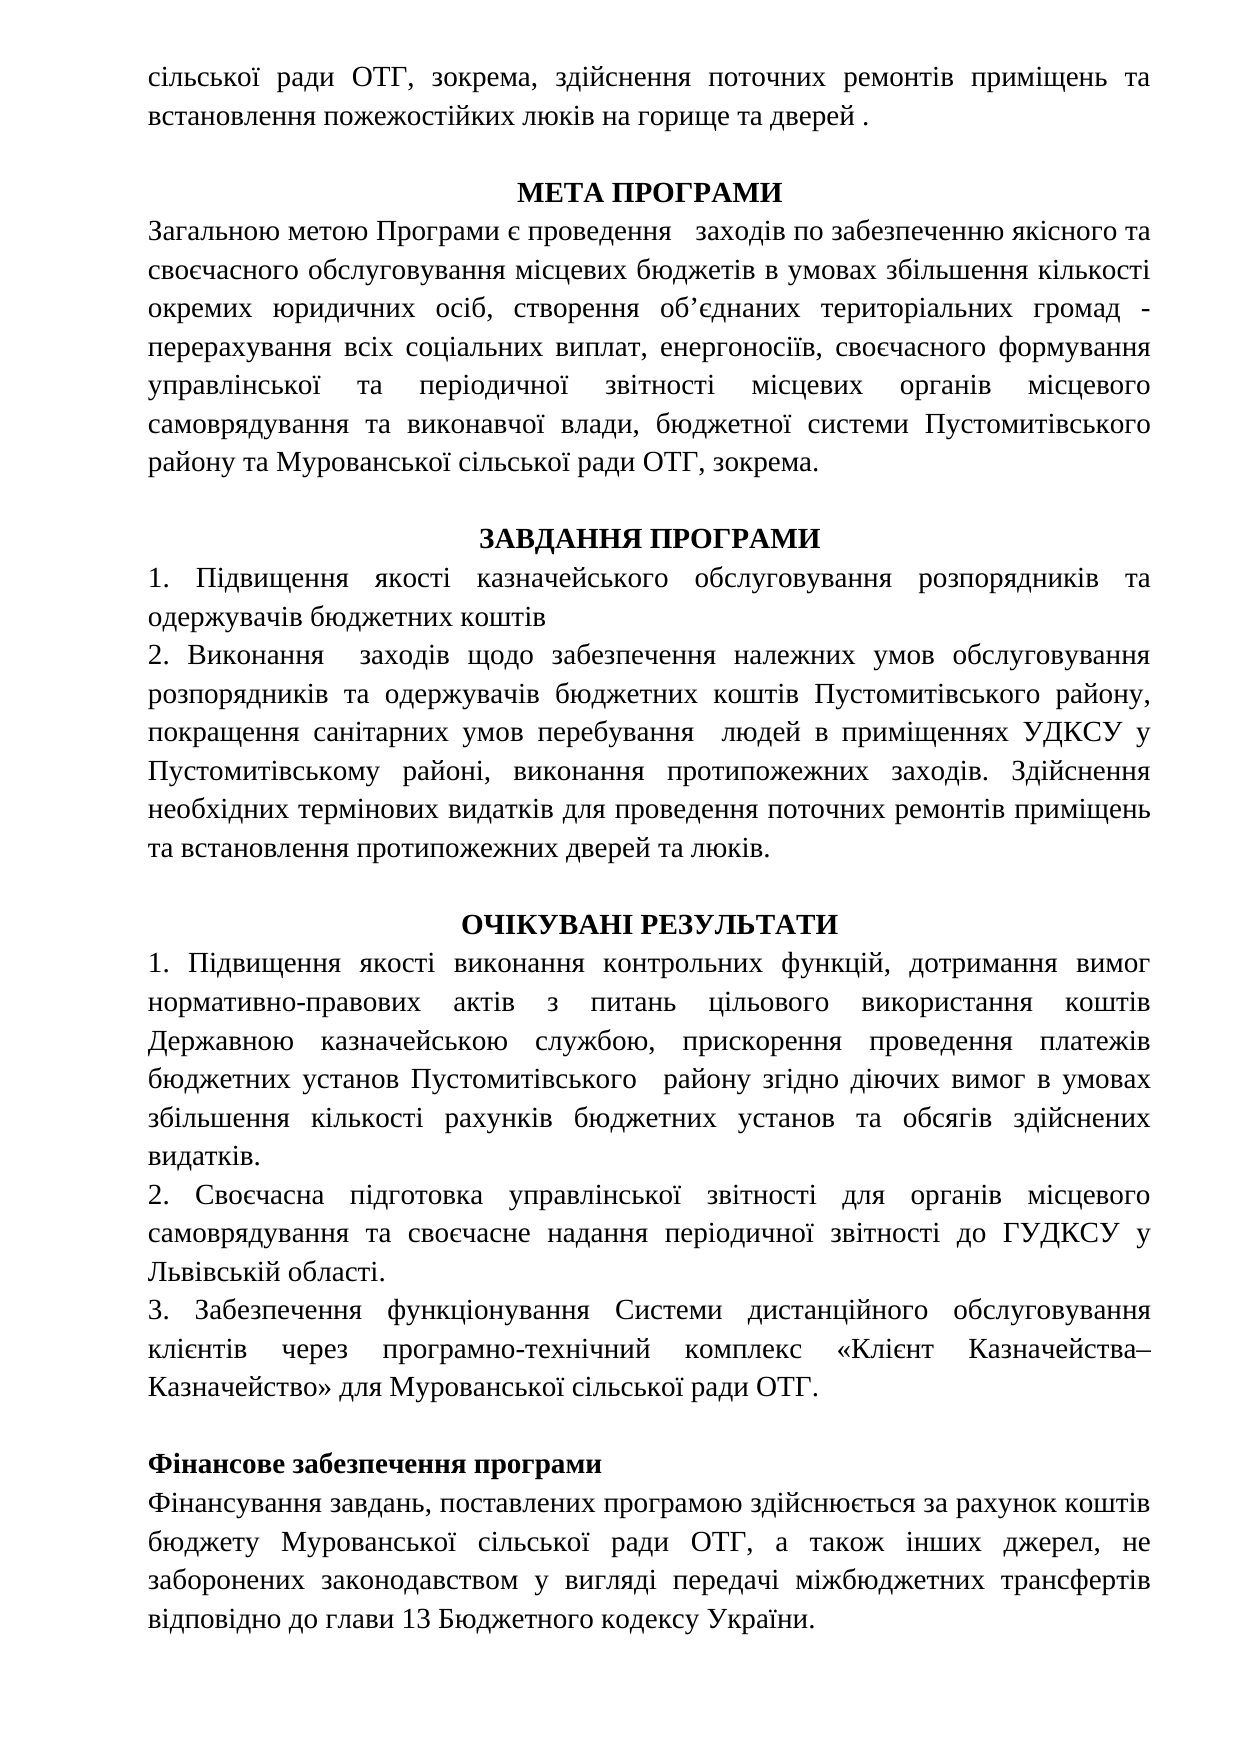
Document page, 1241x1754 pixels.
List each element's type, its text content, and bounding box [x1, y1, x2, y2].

text ОЧІКУВАНІ РЕЗУЛЬТАТИ [148, 907, 1152, 941]
text 3. Забезпечення функціонування Системи дистанційного обслуговування клієнтів через програмно-технічний комплекс «Клієнт Казначейства– Казначейство» для Мурованської сільської ради ОТГ. [148, 1292, 1152, 1403]
text 1. Підвищення якості казначейського обслуговування розпорядників та одержувачів бюджетних коштів [148, 560, 1152, 632]
text Фінансування завдань, поставлених програмою здійснюється за рахунок коштів бюджету Мурованської сільської ради ОТГ, а також інших джерел, не заборонених законодавством у вигляді передачі міжбюджетних трансфертів відповідно до глави 13 Бюджетного кодексу України. [148, 1485, 1152, 1634]
text 1. Підвищення якості виконання контрольних функцій, дотримання вимог нормативно-правових актів з питань цільового використання коштів Державною казначейською службою, прискорення проведення платежів бюджетних установ Пустомитівського району згідно діючих вимог в умовах збільшення кількості рахунків бюджетних установ та обсягів здійснених видатків. [148, 946, 1152, 1172]
text МЕТА ПРОГРАМИ [148, 175, 1152, 208]
text 2. Виконання заходів щодо забезпечення належних умов обслуговування розпорядників та одержувачів бюджетних коштів Пустомитівського району, покращення санітарних умов перебування людей в приміщеннях УДКСУ у Пустомитівському районі, виконання протипожежних заходів. Здійснення необхідних термінових видатків для проведення поточних ремонтів приміщень та встановлення протипожежних дверей та люків. [148, 637, 1152, 863]
text Загальною метою Програми є проведення заходів по забезпеченню якісного та своєчасного обслуговування місцевих бюджетів в умовах збільшення кількості окремих юридичних осіб, створення об’єднаних територіальних громад - перерахування всіх соціальних виплат, енергоносіїв, своєчасного формування управлінської та періодичної звітності місцевих органів місцевого самоврядування та виконавчої влади, бюджетної системи Пустомитівського району та Мурованської сільської ради ОТГ, зокрема. [148, 213, 1152, 478]
text 2. Своєчасна підготовка управлінської звітності для органів місцевого самоврядування та своєчасне надання періодичної звітності до ГУДКСУ у Львівській області. [148, 1177, 1152, 1287]
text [148, 59, 1152, 131]
text ЗАВДАННЯ ПРОГРАМИ [148, 522, 1152, 555]
text Фінансове забезпечення програми [148, 1447, 1152, 1480]
